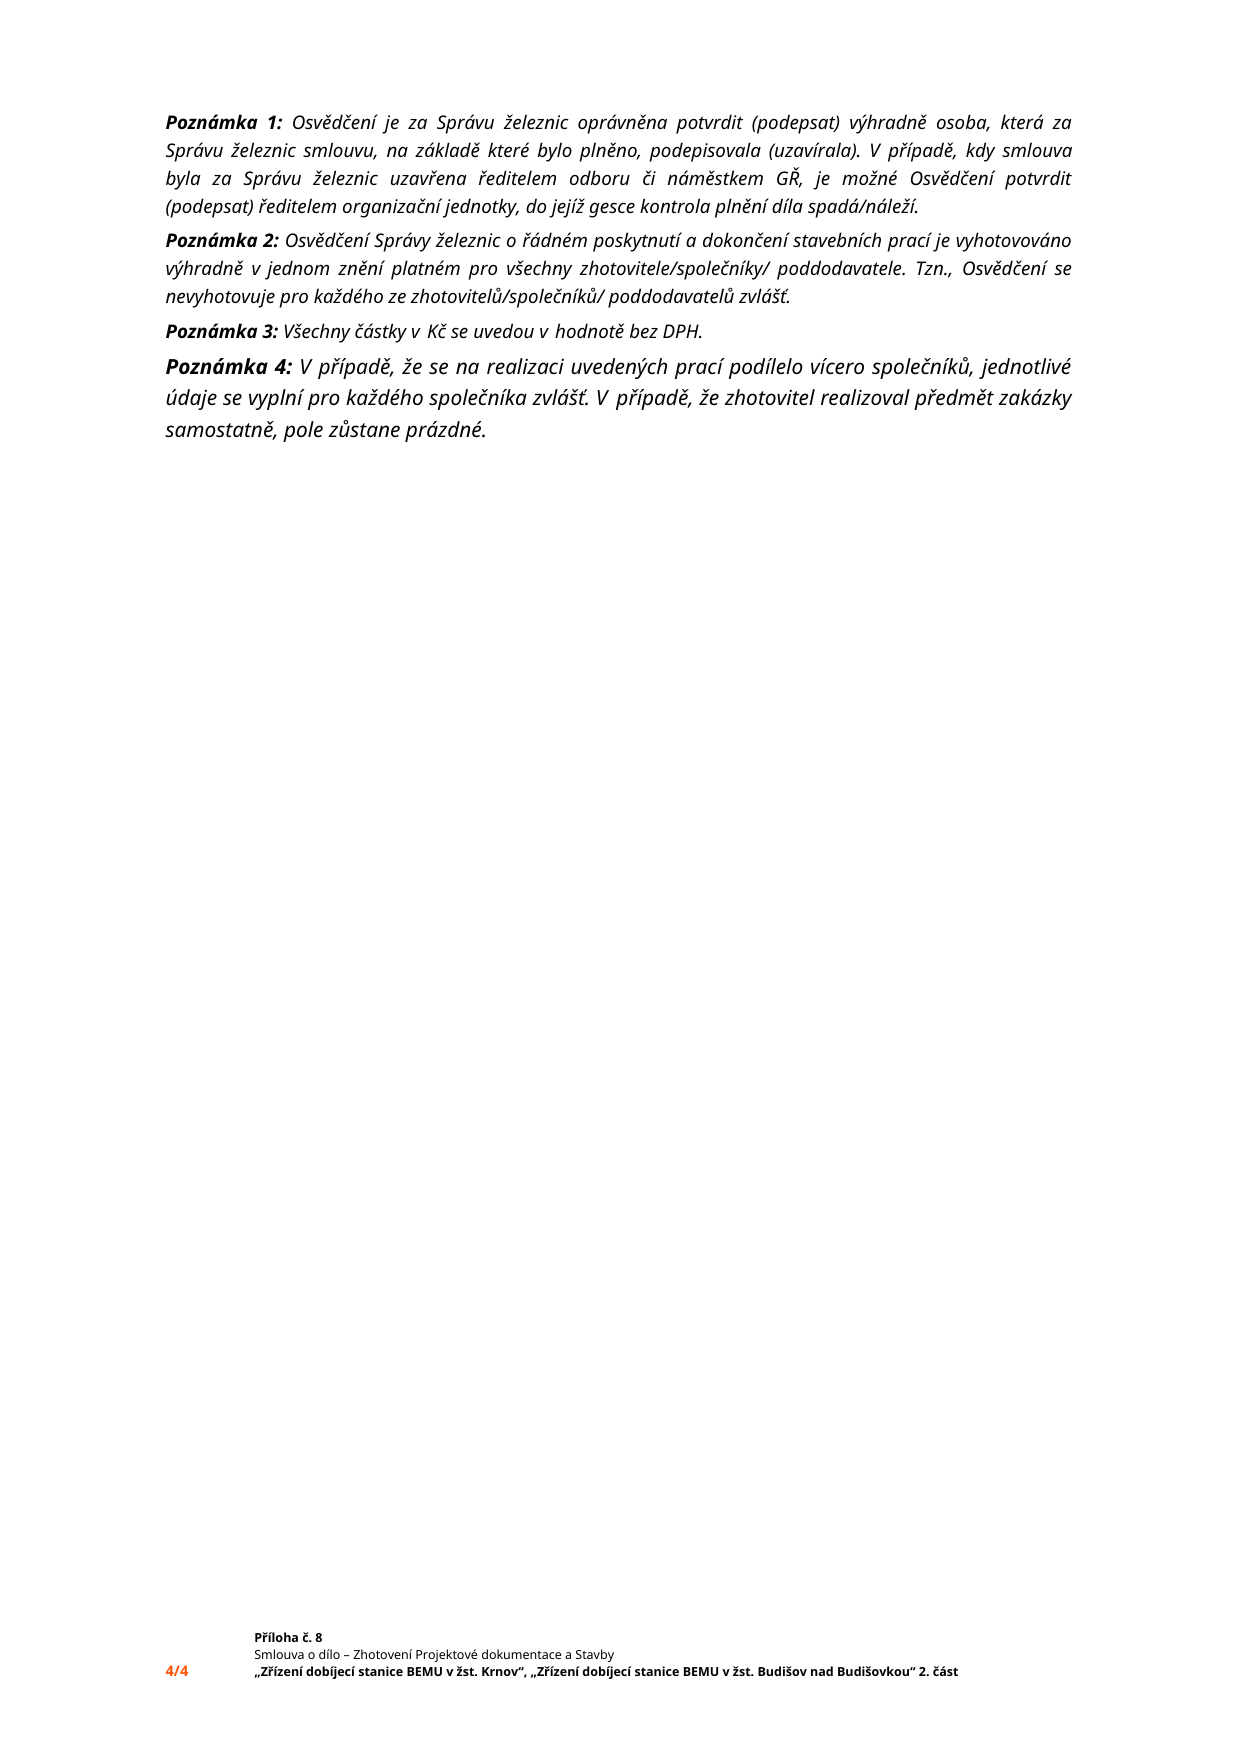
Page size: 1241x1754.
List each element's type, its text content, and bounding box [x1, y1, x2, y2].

text Poznámka 1: Osvědčení je za Správu železnic oprávněna potvrdit (podepsat) výhradně osoba, která za Správu železnic smlouvu, na základě které bylo plněno, podepisovala (uzavírala). V případě, kdy smlouva byla za Správu železnic uzavřena ředitelem odboru či náměstkem GŘ, je možné Osvědčení potvrdit (podepsat) ředitelem organizační jednotky, do jejíž gesce kontrola plnění díla spadá/náleží. [165, 109, 1075, 219]
text Poznámka 3: Všechny částky v Kč se uvedou v hodnotě bez DPH. [165, 318, 1075, 343]
text Poznámka 2: Osvědčení Správy železnic o řádném poskytnutí a dokončení stavebních prací je vyhotovováno výhradně v jednom znění platném pro všechny zhotovitele/společníky/ poddodavatele. Tzn., Osvědčení se nevyhotovuje pro každého ze zhotovitelů/společníků/ poddodavatelů zvlášť. [165, 228, 1075, 309]
text Poznámka 4: V případě, že se na realizaci uvedených prací podílelo vícero společníků, jednotlivé údaje se vyplní pro každého společníka zvlášť. V případě, že zhotovitel realizoval předmět zakázky samostatně, pole zůstane prázdné. [165, 352, 1075, 443]
